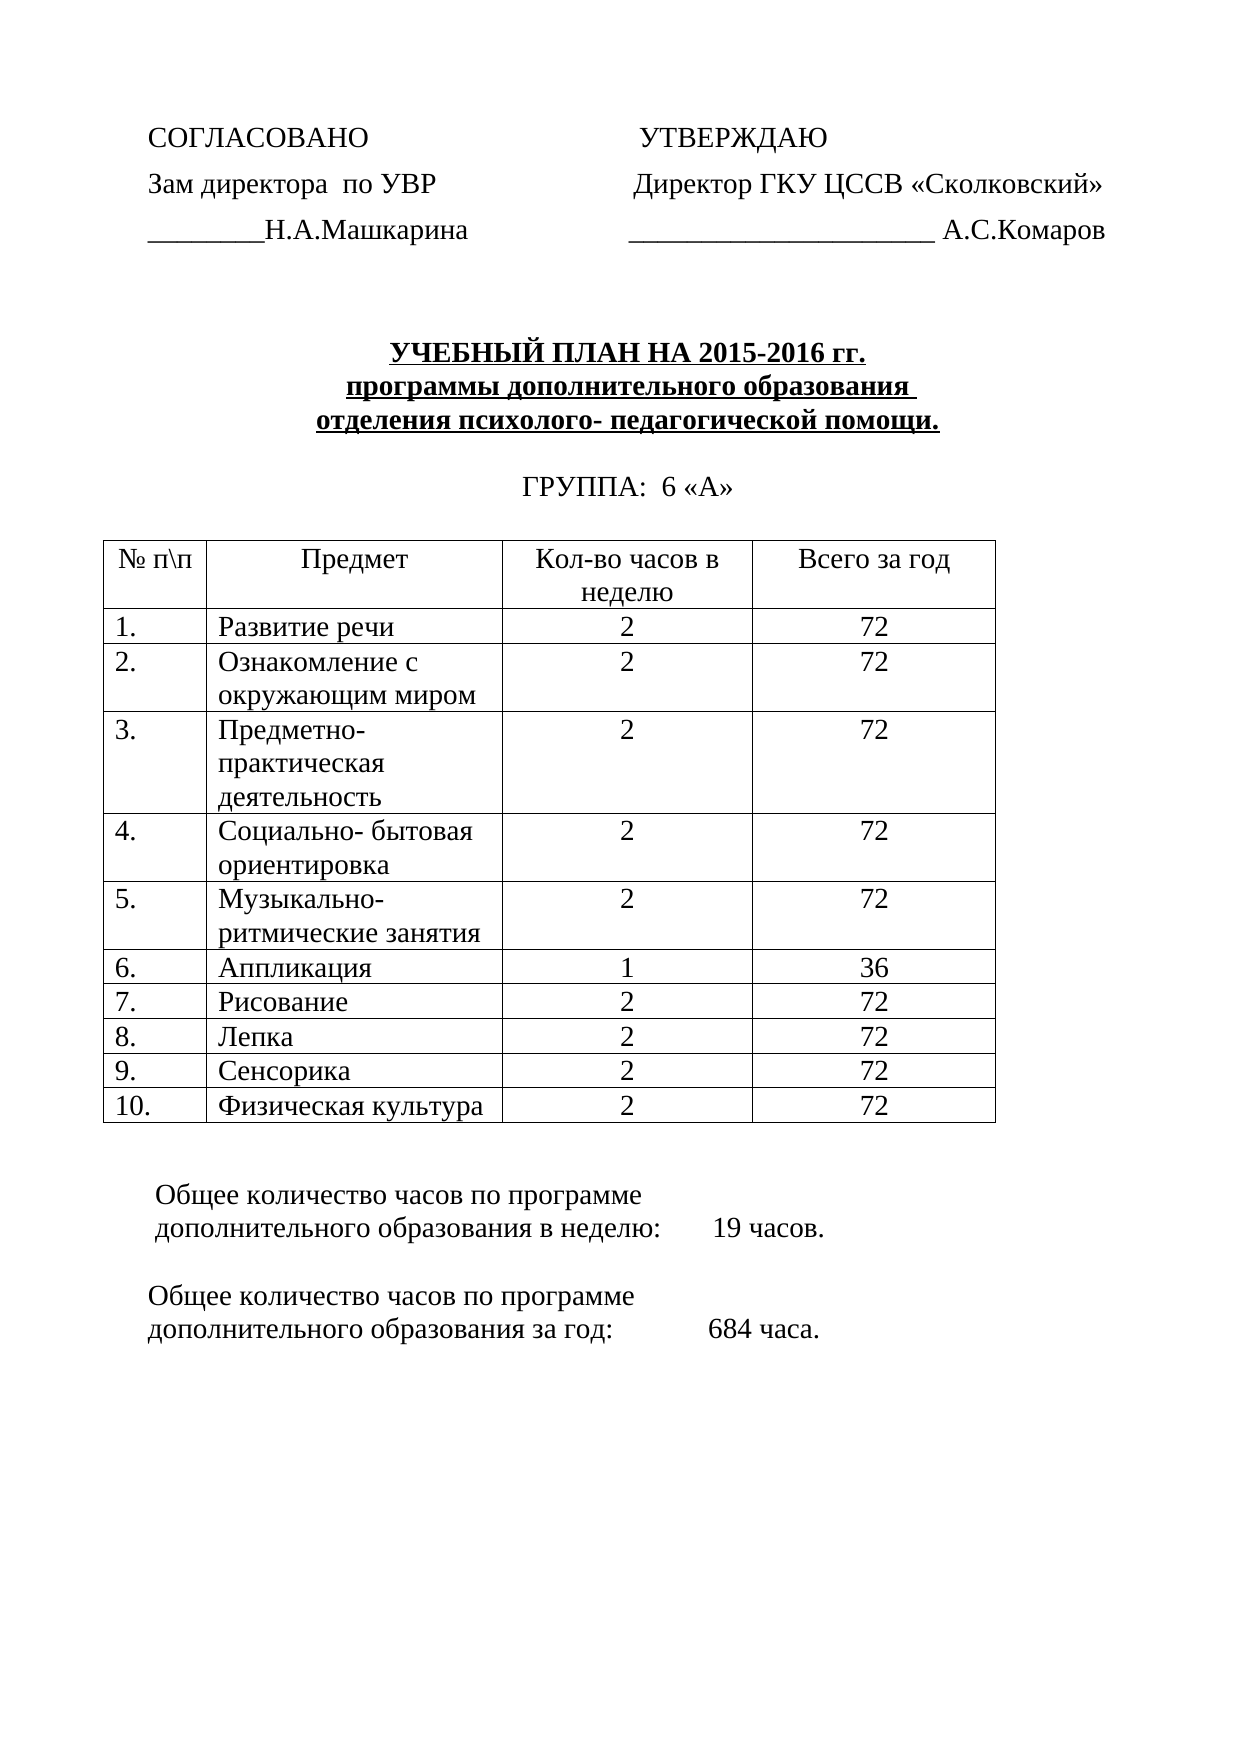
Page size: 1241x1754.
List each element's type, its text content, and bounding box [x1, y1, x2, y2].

table_cell Ознакомление с окружающим миром [207, 644, 502, 711]
table_cell 9. [104, 1054, 206, 1087]
table_cell 72 [753, 814, 995, 881]
table_cell Физическая культура [207, 1088, 502, 1122]
table_cell 1 [503, 950, 752, 983]
text Зам директора по УВР Директор ГКУ ЦССВ «Сколковский» [148, 166, 1107, 199]
table_cell 72 [753, 1054, 995, 1087]
table_cell 7. [104, 984, 206, 1018]
table_cell 10. [104, 1088, 206, 1122]
text ГРУППА: 6 «А» [148, 469, 1107, 502]
table_cell 2 [503, 1088, 752, 1122]
table_cell 36 [753, 950, 995, 983]
table_cell 2 [503, 882, 752, 949]
table_cell 2 [503, 814, 752, 881]
table_header Предмет [207, 541, 502, 608]
table_cell 72 [753, 882, 995, 949]
table_cell Аппликация [207, 950, 502, 983]
text программы дополнительного образования [148, 368, 1107, 402]
text Общее количество часов по программе [148, 1278, 1107, 1311]
table_cell 72 [753, 1019, 995, 1052]
text Общее количество часов по программе [148, 1177, 1107, 1211]
table_cell Рисование [207, 984, 502, 1018]
table_cell Музыкально- ритмические занятия [207, 882, 502, 949]
table_cell 2 [503, 609, 752, 643]
table_cell 5. [104, 882, 206, 949]
table_cell Развитие речи [207, 609, 502, 643]
table_cell 72 [753, 609, 995, 643]
table_cell Лепка [207, 1019, 502, 1052]
table_cell 6. [104, 950, 206, 983]
table_cell 2 [503, 1019, 752, 1052]
table_header Кол-во часов в неделю [503, 541, 752, 608]
table_cell Предметно- практическая деятельность [207, 712, 502, 812]
table_cell 2 [503, 644, 752, 711]
table_header Всего за год [753, 541, 995, 608]
table_cell 3. [104, 712, 206, 812]
table_cell Сенсорика [207, 1054, 502, 1087]
text СОГЛАСОВАНО УТВЕРЖДАЮ [148, 120, 1107, 153]
text ________Н.А.Машкарина _____________________ А.С.Комаров [148, 212, 1107, 246]
table_cell 2 [503, 1054, 752, 1087]
table_cell 1. [104, 609, 206, 643]
table_cell 2. [104, 644, 206, 711]
table_cell 8. [104, 1019, 206, 1052]
table_cell 72 [753, 644, 995, 711]
text дополнительного образования за год: 684 часа. [148, 1311, 1107, 1345]
text дополнительного образования в неделю: 19 часов. [148, 1211, 1107, 1244]
table_cell 4. [104, 814, 206, 881]
table_cell 2 [503, 712, 752, 812]
table_cell 72 [753, 984, 995, 1018]
text отделения психолого- педагогической помощи. [148, 402, 1107, 435]
table_header № п\п [104, 541, 206, 608]
table_cell 72 [753, 712, 995, 812]
table_cell 72 [753, 1088, 995, 1122]
table_cell 2 [503, 984, 752, 1018]
table_cell Социально- бытовая ориентировка [207, 814, 502, 881]
text УЧЕБНЫЙ ПЛАН НА 2015-2016 гг. [148, 335, 1107, 368]
